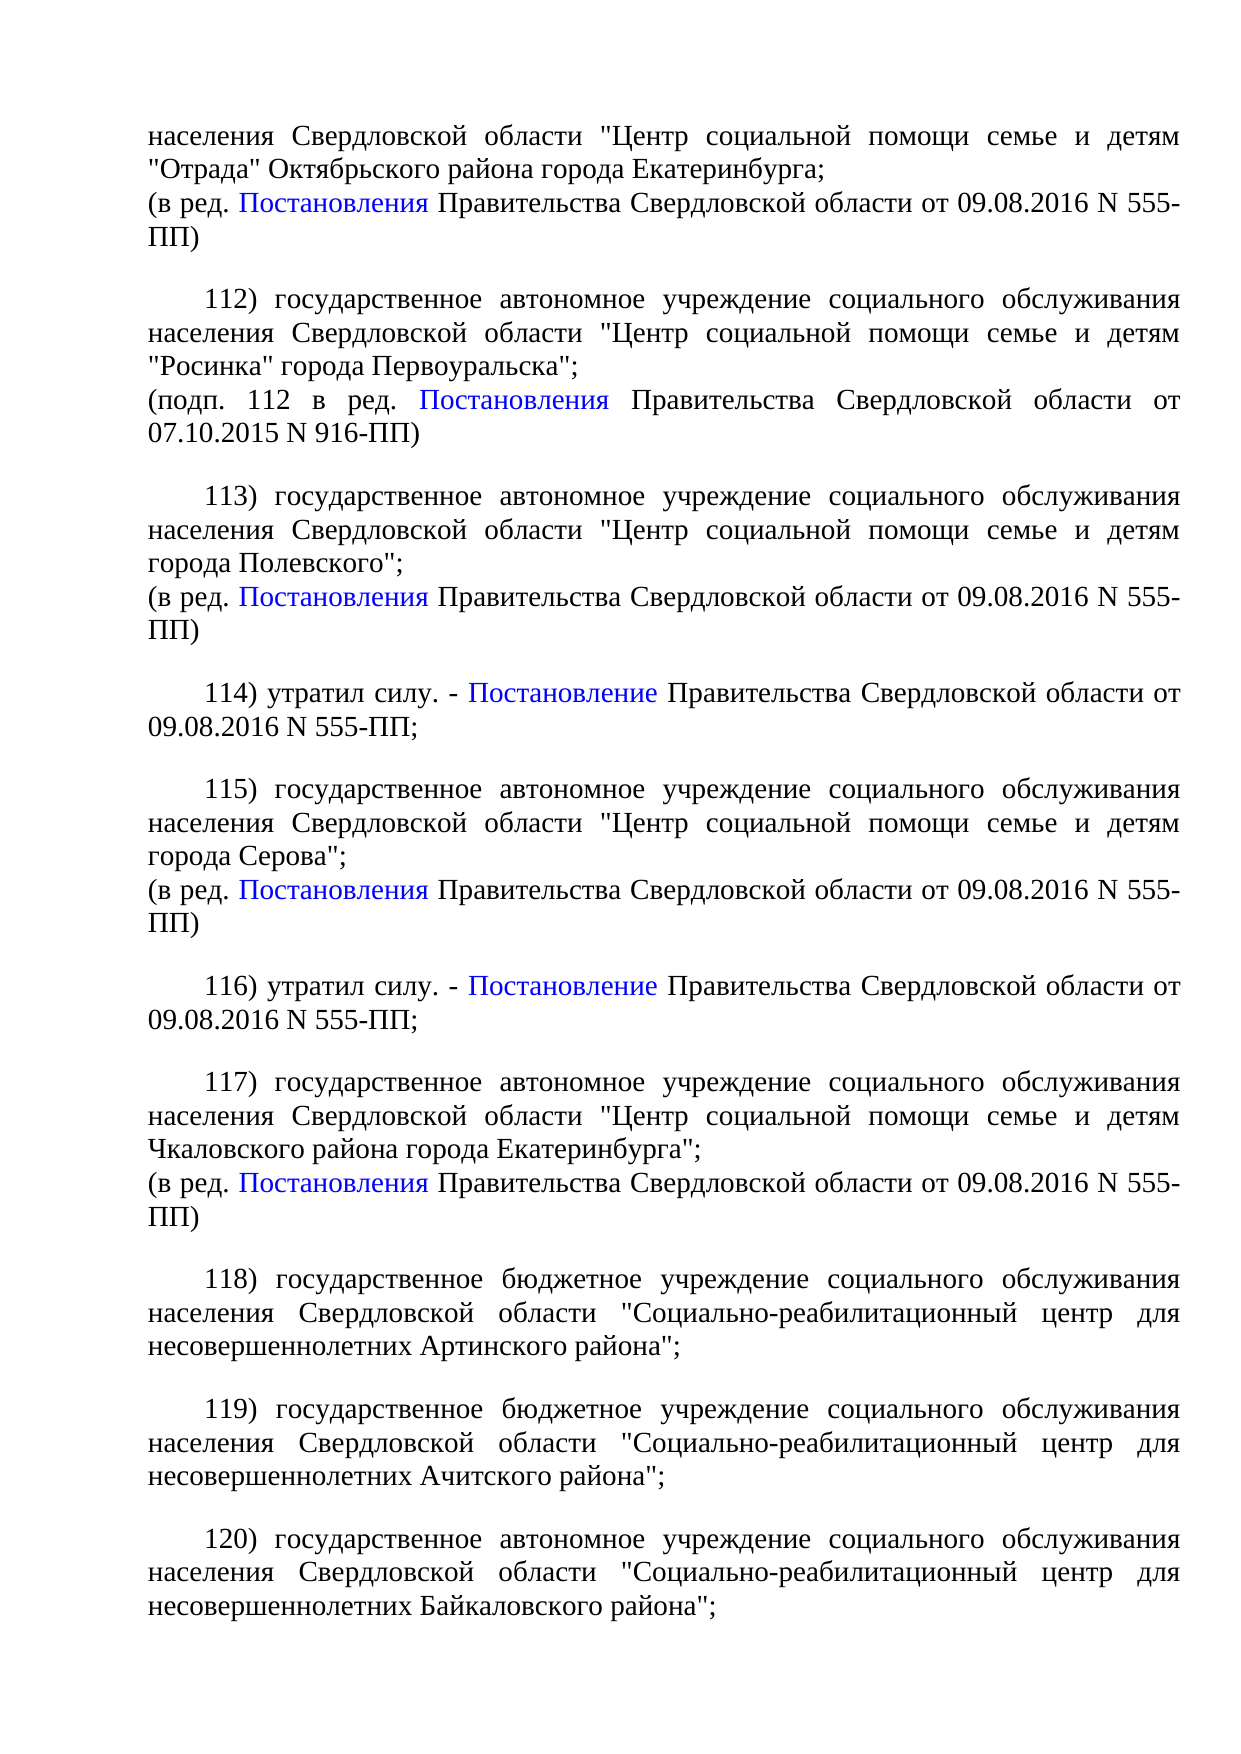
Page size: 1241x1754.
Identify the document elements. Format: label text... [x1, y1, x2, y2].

text 120) государственное автономное учреждение социального обслуживания населения Свердловской области "Социально-реабилитационный центр для несовершеннолетних Байкаловского района"; [148, 1521, 1181, 1622]
text (в ред. Постановления Правительства Свердловской области от 09.08.2016 N 555-ПП) [148, 185, 1181, 252]
text (в ред. Постановления Правительства Свердловской области от 09.08.2016 N 555-ПП) [148, 1165, 1181, 1232]
text 114) утратил силу. - Постановление Правительства Свердловской области от 09.08.2016 N 555-ПП; [148, 675, 1181, 742]
text (подп. 112 в ред. Постановления Правительства Свердловской области от 07.10.2015 N 916-ПП) [148, 382, 1181, 449]
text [148, 118, 1181, 185]
text 115) государственное автономное учреждение социального обслуживания населения Свердловской области "Центр социальной помощи семье и детям города Серова"; [148, 771, 1181, 872]
text 118) государственное бюджетное учреждение социального обслуживания населения Свердловской области "Социально-реабилитационный центр для несовершеннолетних Артинского района"; [148, 1261, 1181, 1362]
text 113) государственное автономное учреждение социального обслуживания населения Свердловской области "Центр социальной помощи семье и детям города Полевского"; [148, 478, 1181, 579]
text 116) утратил силу. - Постановление Правительства Свердловской области от 09.08.2016 N 555-ПП; [148, 968, 1181, 1035]
text 112) государственное автономное учреждение социального обслуживания населения Свердловской области "Центр социальной помощи семье и детям "Росинка" города Первоуральска"; [148, 281, 1181, 382]
text 117) государственное автономное учреждение социального обслуживания населения Свердловской области "Центр социальной помощи семье и детям Чкаловского района города Екатеринбурга"; [148, 1064, 1181, 1165]
text (в ред. Постановления Правительства Свердловской области от 09.08.2016 N 555-ПП) [148, 872, 1181, 939]
text (в ред. Постановления Правительства Свердловской области от 09.08.2016 N 555-ПП) [148, 579, 1181, 646]
text 119) государственное бюджетное учреждение социального обслуживания населения Свердловской области "Социально-реабилитационный центр для несовершеннолетних Ачитского района"; [148, 1391, 1181, 1492]
